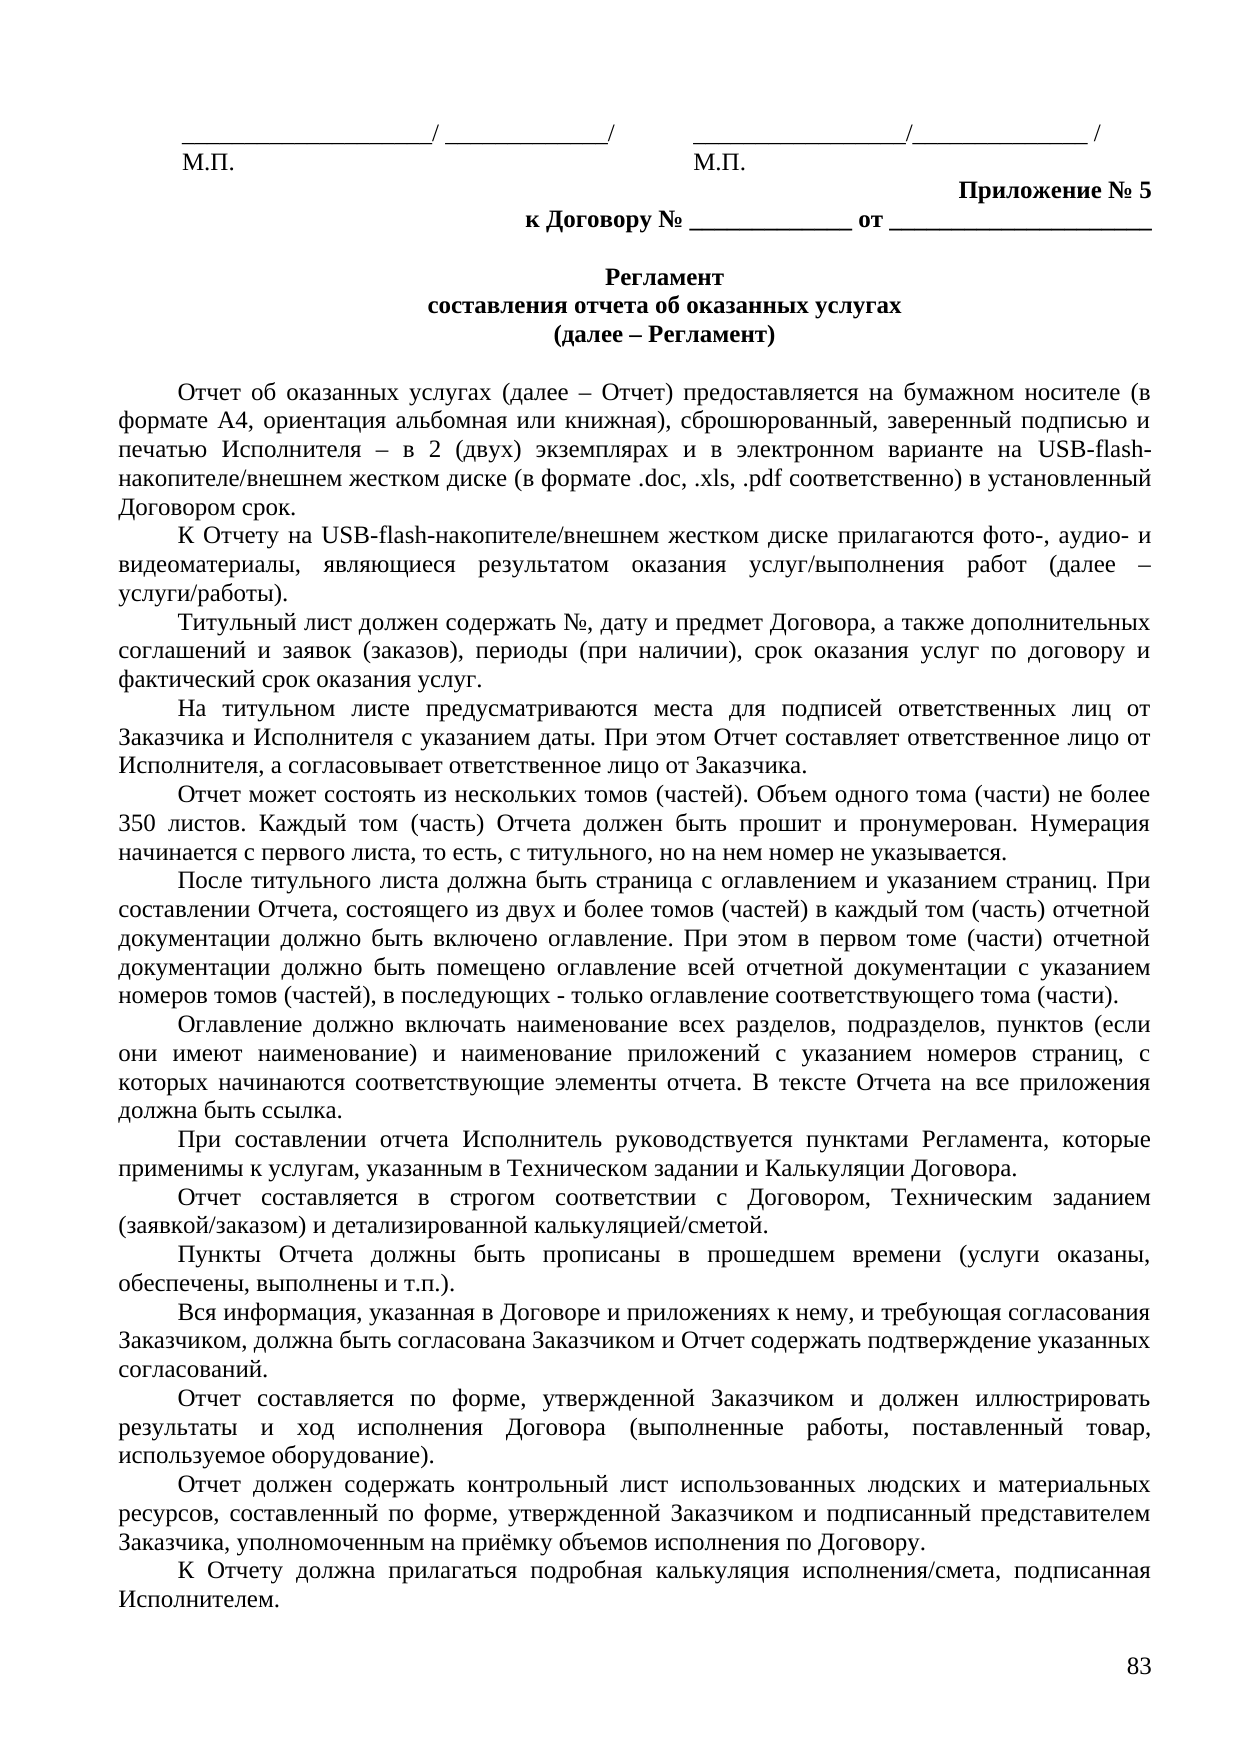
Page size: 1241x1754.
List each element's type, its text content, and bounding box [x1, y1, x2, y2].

text Регламент [118, 262, 1152, 291]
text Вся информация, указанная в Договоре и приложениях к нему, и требующая согласования Заказчиком, должна быть согласована Заказчиком и Отчет содержать подтверждение указанных согласований. [118, 1297, 1152, 1383]
text Отчет составляется в строгом соответствии с Договором, Техническим заданием (заявкой/заказом) и детализированной калькуляцией/сметой. [118, 1182, 1152, 1239]
text Пункты Отчета должны быть прописаны в прошедшем времени (услуги оказаны, обеспечены, выполнены и т.п.). [118, 1239, 1152, 1297]
text После титульного листа должна быть страница с оглавлением и указанием страниц. При составлении Отчета, состоящего из двух и более томов (частей) в каждый том (часть) отчетной документации должно быть включено оглавление. При этом в первом томе (части) отчетной документации должно быть помещено оглавление всей отчетной документации с указанием номеров томов (частей), в последующих - только оглавление соответствующего тома (части). [118, 866, 1152, 1009]
table_cell ____________________/ _____________/ М.П. [118, 118, 678, 176]
text Отчет может состоять из нескольких томов (частей). Объем одного тома (части) не более 350 листов. Каждый том (часть) Отчета должен быть прошит и пронумерован. Нумерация начинается с первого листа, то есть, с титульного, но на нем номер не указывается. [118, 779, 1152, 866]
text К Отчету на USB-flash-накопителе/внешнем жестком диске прилагаются фото-, аудио- и видеоматериалы, являющиеся результатом оказания услуг/выполнения работ (далее – услуги/работы). [118, 521, 1152, 607]
text Отчет об оказанных услугах (далее – Отчет) предоставляется на бумажном носителе (в формате А4, ориентация альбомная или книжная), сброшюрованный, заверенный подписью и печатью Исполнителя – в 2 (двух) экземплярах и в электронном варианте на USB-flash-накопителе/внешнем жестком диске (в формате .doc, .xls, .pdf соответственно) в установленный Договором срок. [118, 377, 1152, 521]
text Оглавление должно включать наименование всех разделов, подразделов, пунктов (если они имеют наименование) и наименование приложений с указанием номеров страниц, с которых начинаются соответствующие элементы отчета. В тексте Отчета на все приложения должна быть ссылка. [118, 1009, 1152, 1124]
text Отчет должен содержать контрольный лист использованных людских и материальных ресурсов, составленный по форме, утвержденной Заказчиком и подписанный представителем Заказчика, уполномоченным на приёмку объемов исполнения по Договору. [118, 1469, 1152, 1556]
text Титульный лист должен содержать №, дату и предмет Договора, а также дополнительных соглашений и заявок (заказов), периоды (при наличии), срок оказания услуг по договору и фактический срок оказания услуг. [118, 607, 1152, 693]
table_cell _________________/______________ / М.П. [678, 118, 1152, 176]
text составления отчета об оказанных услугах [118, 291, 1152, 319]
text (далее – Регламент) [118, 319, 1152, 348]
text К Отчету должна прилагаться подробная калькуляция исполнения/смета, подписанная Исполнителем. [118, 1556, 1152, 1613]
text к Договору № _____________ от _____________________ [176, 204, 1152, 233]
text При составлении отчета Исполнитель руководствуется пунктами Регламента, которые применимы к услугам, указанным в Техническом задании и Калькуляции Договора. [118, 1124, 1152, 1182]
text Приложение № 5 [177, 176, 1152, 204]
text Отчет составляется по форме, утвержденной Заказчиком и должен иллюстрировать результаты и ход исполнения Договора (выполненные работы, поставленный товар, используемое оборудование). [118, 1383, 1152, 1469]
text На титульном листе предусматриваются места для подписей ответственных лиц от Заказчика и Исполнителя с указанием даты. При этом Отчет составляет ответственное лицо от Исполнителя, а согласовывает ответственное лицо от Заказчика. [118, 693, 1152, 779]
